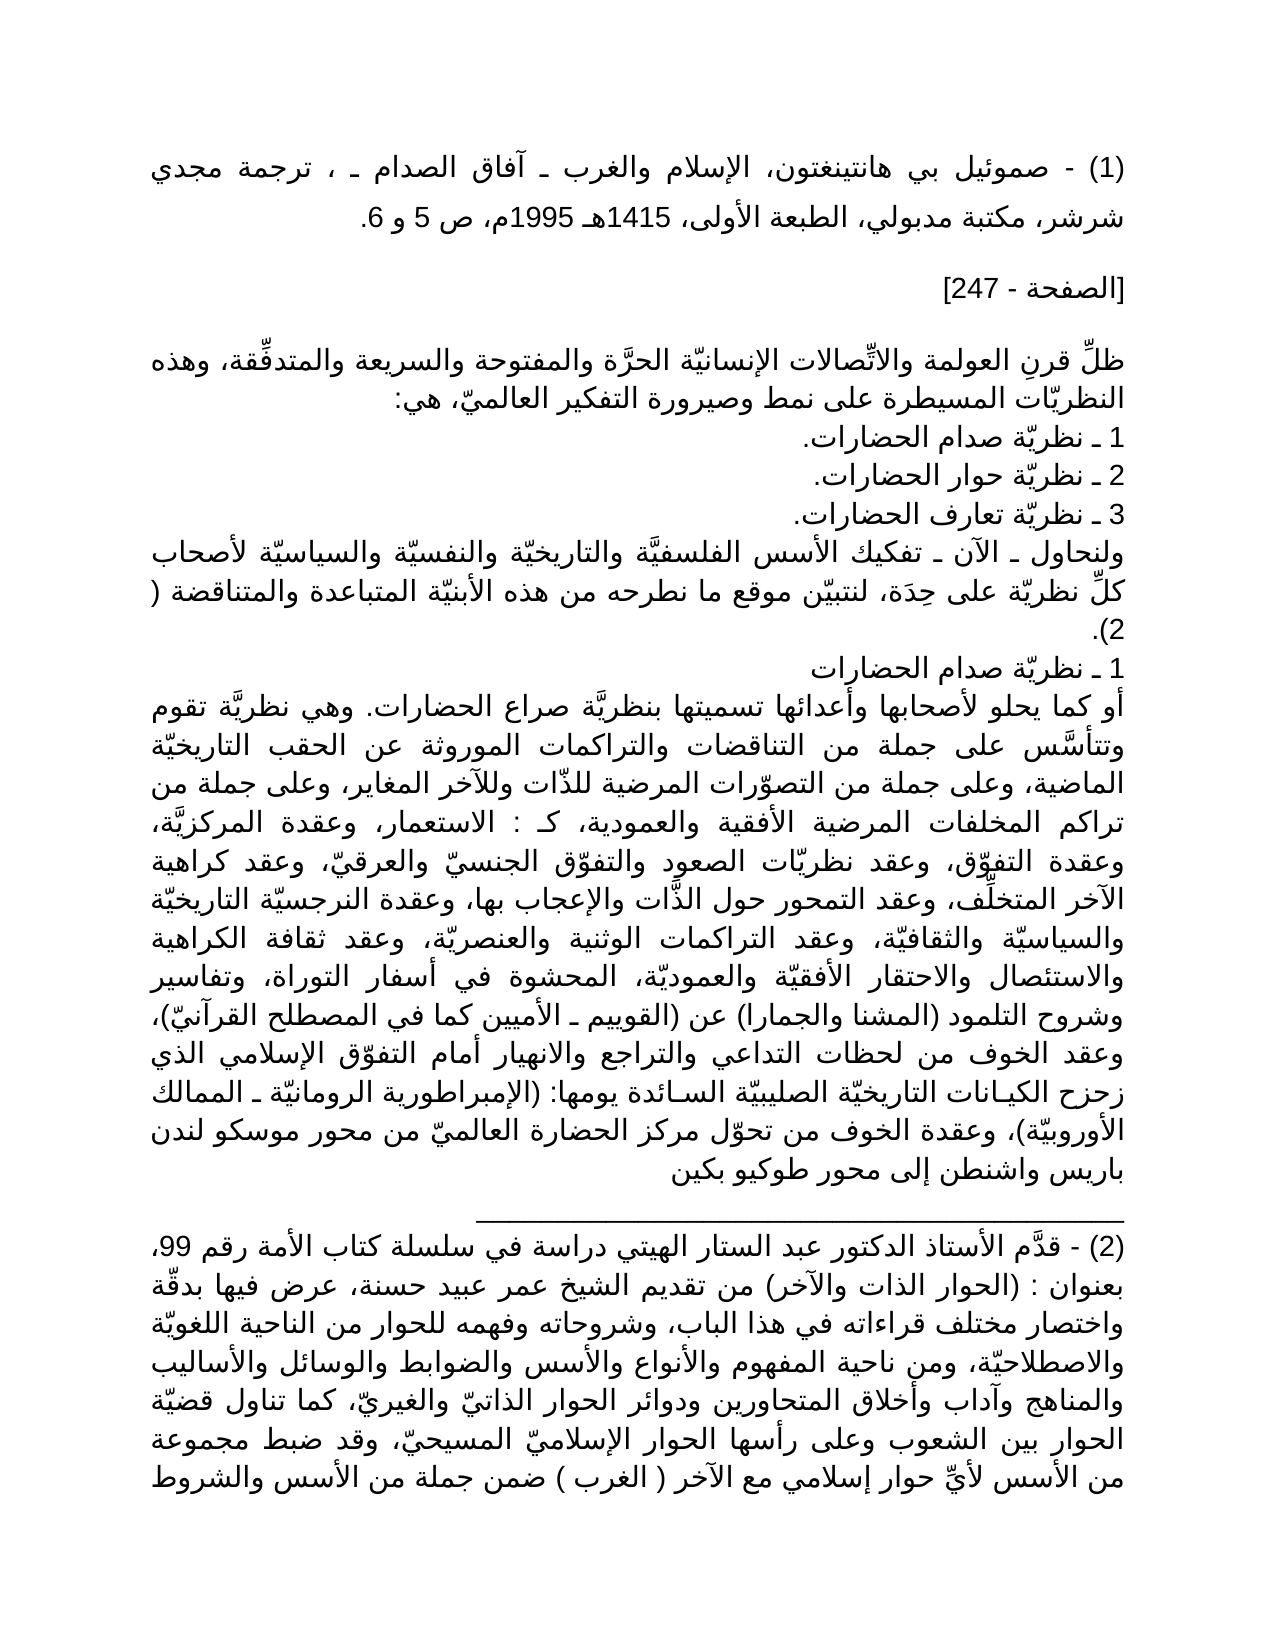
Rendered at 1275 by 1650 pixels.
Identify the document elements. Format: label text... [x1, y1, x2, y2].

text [150, 1229, 1125, 1494]
text ولنحاول ـ الآن ـ تفكيك الأسس الفلسفيَّة والتاريخيّة والنفسيّة والسياسيّة لأصحاب كلِّ نظريّة على حِدَة، لنتبيّن موقع ما نطرحه من هذه الأبنيّة المتباعدة والمتناقضة (2). [150, 535, 1125, 646]
text 3 ـ نظريّة تعارف الحضارات. [150, 497, 1125, 530]
text [الصفحة - 247] [150, 271, 1125, 305]
text (1) - صموئيل بي هانتينغتون، الإسلام والغرب ـ آفاق الصدام ـ ، ترجمة مجدي شرشر، مكتبة مدبولي، الطبعة الأولى، 1415هـ 1995م، ص 5 و 6. [150, 150, 1125, 234]
text أو كما يحلو لأصحابها وأعدائها تسميتها بنظريَّة صراع الحضارات. وهي نظريَّة تقوم وتتأسَّس على جملة من التناقضات والتراكمات الموروثة عن الحقب التاريخيّة الماضية، وعلى جملة من التصوّرات المرضية للذّات وللآخر المغاير، وعلى جملة من تراكم المخلفات المرضية الأفقية والعمودية، كـ : الاستعمار، وعقدة المركزيَّة، وعقدة التفوّق، وعقد نظريّات الصعود والتفوّق الجنسيّ والعرقيّ، وعقد كراهية الآخر المتخلِّف، وعقد التمحور حول الذَّات والإعجاب بها، وعقدة النرجسيّة التاريخيّة والسياسيّة والثقافيّة، وعقد التراكمات الوثنية والعنصريّة، وعقد ثقافة الكراهية والاستئصال والاحتقار الأفقيّة والعموديّة، المحشوة في أسفار التوراة، وتفاسير وشروح التلمود (المشنا والجمارا) عن (القوييم ـ الأميين كما في المصطلح القرآنيّ)، وعقد الخوف من لحظات التداعي والتراجع والانهيار أمام التفوّق الإسلامي الذي زحزح الكيـانات التاريخيّة الصليبيّة السـائدة يومها: (الإمبراطورية الرومانيّة ـ الممالك الأوروبيّة)، وعقدة الخوف من تحوّل مركز الحضارة العالميّ من محور موسكو لندن باريس واشنطن إلى محور طوكيو بكين [150, 689, 1125, 1186]
text 1 ـ نظريّة صدام الحضارات [150, 651, 1125, 684]
text ظلِّ قرنِ العولمة والاتِّصالات الإنسانيّة الحرَّة والمفتوحة والسريعة والمتدفِّقة، وهذه النظريّات المسيطرة على نمط وصيرورة التفكير العالميّ، هي: [150, 343, 1125, 415]
text ________________________________________ [150, 1191, 1125, 1224]
text 1 ـ نظريّة صدام الحضارات. [150, 420, 1125, 453]
text 2 ـ نظريّة حوار الحضارات. [150, 458, 1125, 492]
